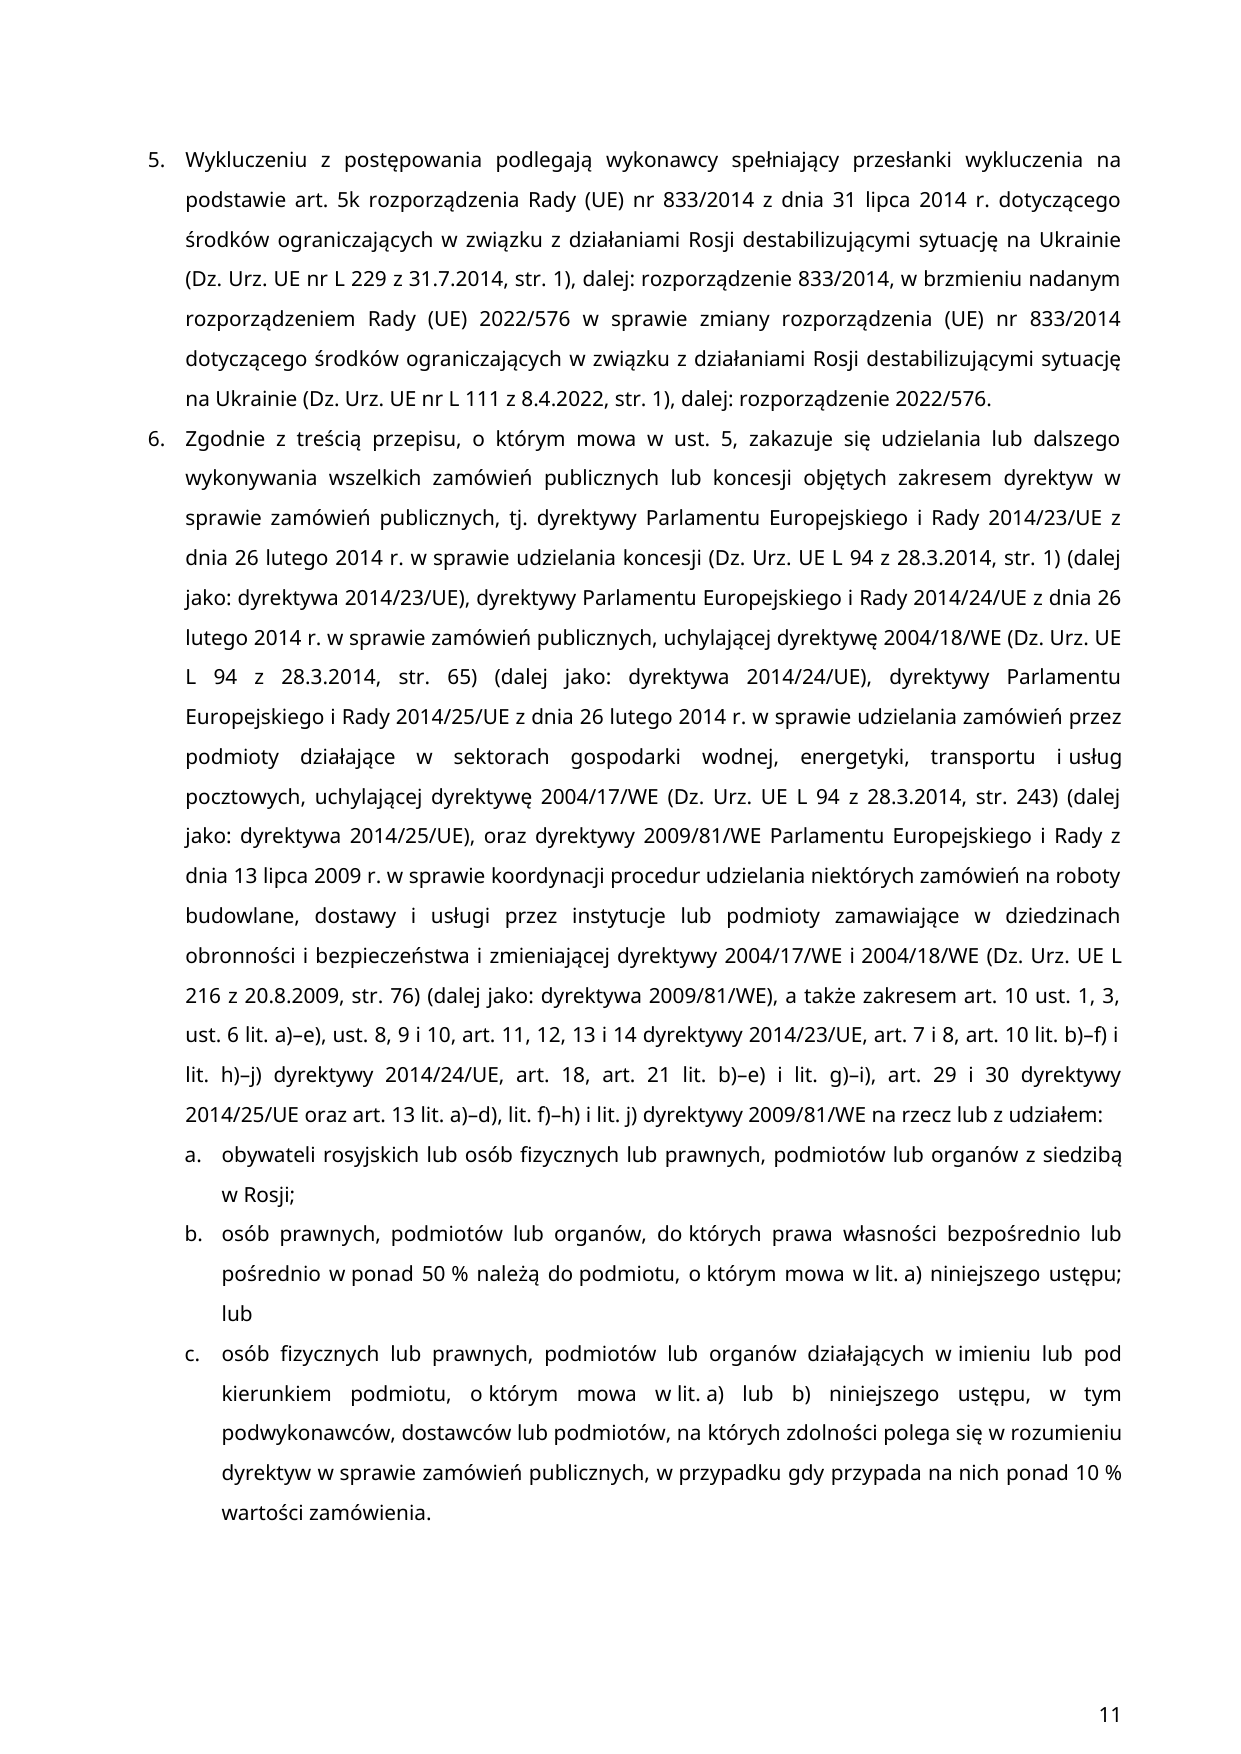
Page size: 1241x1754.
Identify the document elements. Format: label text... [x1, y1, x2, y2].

list Wykluczeniu z postępowania podlegają wykonawcy spełniający przesłanki wykluczenia na podstawie art. 5k rozporządzenia Rady (UE) nr 833/2014 z dnia 31 lipca 2014 r. dotyczącego środków ograniczających w związku z działaniami Rosji destabilizującymi sytuację na Ukrainie (Dz. Urz. UE nr L 229 z 31.7.2014, str. 1), dalej: rozporządzenie 833/2014, w brzmieniu nadanym rozporządzeniem Rady (UE) 2022/576 w sprawie zmiany rozporządzenia (UE) nr 833/2014 dotyczącego środków ograniczających w związku z działaniami Rosji destabilizującymi sytuację na Ukrainie (Dz. Urz. UE nr L 111 z 8.4.2022, str. 1), dalej: rozporządzenie 2022/576. [148, 145, 1122, 412]
list osób prawnych, podmiotów lub organów, do których prawa własności bezpośrednio lub pośrednio w ponad 50 % należą do podmiotu, o którym mowa w lit. a) niniejszego ustępu; lub [184, 1219, 1122, 1328]
list obywateli rosyjskich lub osób fizycznych lub prawnych, podmiotów lub organów z siedzibą w Rosji; [184, 1140, 1122, 1208]
list osób fizycznych lub prawnych, podmiotów lub organów działających w imieniu lub pod kierunkiem podmiotu, o którym mowa w lit. a) lub b) niniejszego ustępu, w tym podwykonawców, dostawców lub podmiotów, na których zdolności polega się w rozumieniu dyrektyw w sprawie zamówień publicznych, w przypadku gdy przypada na nich ponad 10 % wartości zamówienia. [184, 1339, 1122, 1527]
list Zgodnie z treścią przepisu, o którym mowa w ust. 5, zakazuje się udzielania lub dalszego wykonywania wszelkich zamówień publicznych lub koncesji objętych zakresem dyrektyw w sprawie zamówień publicznych, tj. dyrektywy Parlamentu Europejskiego i Rady 2014/23/UE z dnia 26 lutego 2014 r. w sprawie udzielania koncesji (Dz. Urz. UE L 94 z 28.3.2014, str. 1) (dalej jako: dyrektywa 2014/23/UE), dyrektywy Parlamentu Europejskiego i Rady 2014/24/UE z dnia 26 lutego 2014 r. w sprawie zamówień publicznych, uchylającej dyrektywę 2004/18/WE (Dz. Urz. UE L 94 z 28.3.2014, str. 65) (dalej jako: dyrektywa 2014/24/UE), dyrektywy Parlamentu Europejskiego i Rady 2014/25/UE z dnia 26 lutego 2014 r. w sprawie udzielania zamówień przez podmioty działające w sektorach gospodarki wodnej, energetyki, transportu i usług pocztowych, uchylającej dyrektywę 2004/17/WE (Dz. Urz. UE L 94 z 28.3.2014, str. 243) (dalej jako: dyrektywa 2014/25/UE), oraz dyrektywy 2009/81/WE Parlamentu Europejskiego i Rady z dnia 13 lipca 2009 r. w sprawie koordynacji procedur udzielania niektórych zamówień na roboty budowlane, dostawy i usługi przez instytucje lub podmioty zamawiające w dziedzinach obronności i bezpieczeństwa i zmieniającej dyrektywy 2004/17/WE i 2004/18/WE (Dz. Urz. UE L 216 z 20.8.2009, str. 76) (dalej jako: dyrektywa 2009/81/WE), a także zakresem art. 10 ust. 1, 3, ust. 6 lit. a)–e), ust. 8, 9 i 10, art. 11, 12, 13 i 14 dyrektywy 2014/23/UE, art. 7 i 8, art. 10 lit. b)–f) i lit. h)–j) dyrektywy 2014/24/UE, art. 18, art. 21 lit. b)–e) i lit. g)–i), art. 29 i 30 dyrektywy 2014/25/UE oraz art. 13 lit. a)–d), lit. f)–h) i lit. j) dyrektywy 2009/81/WE na rzecz lub z udziałem: [148, 424, 1122, 1129]
